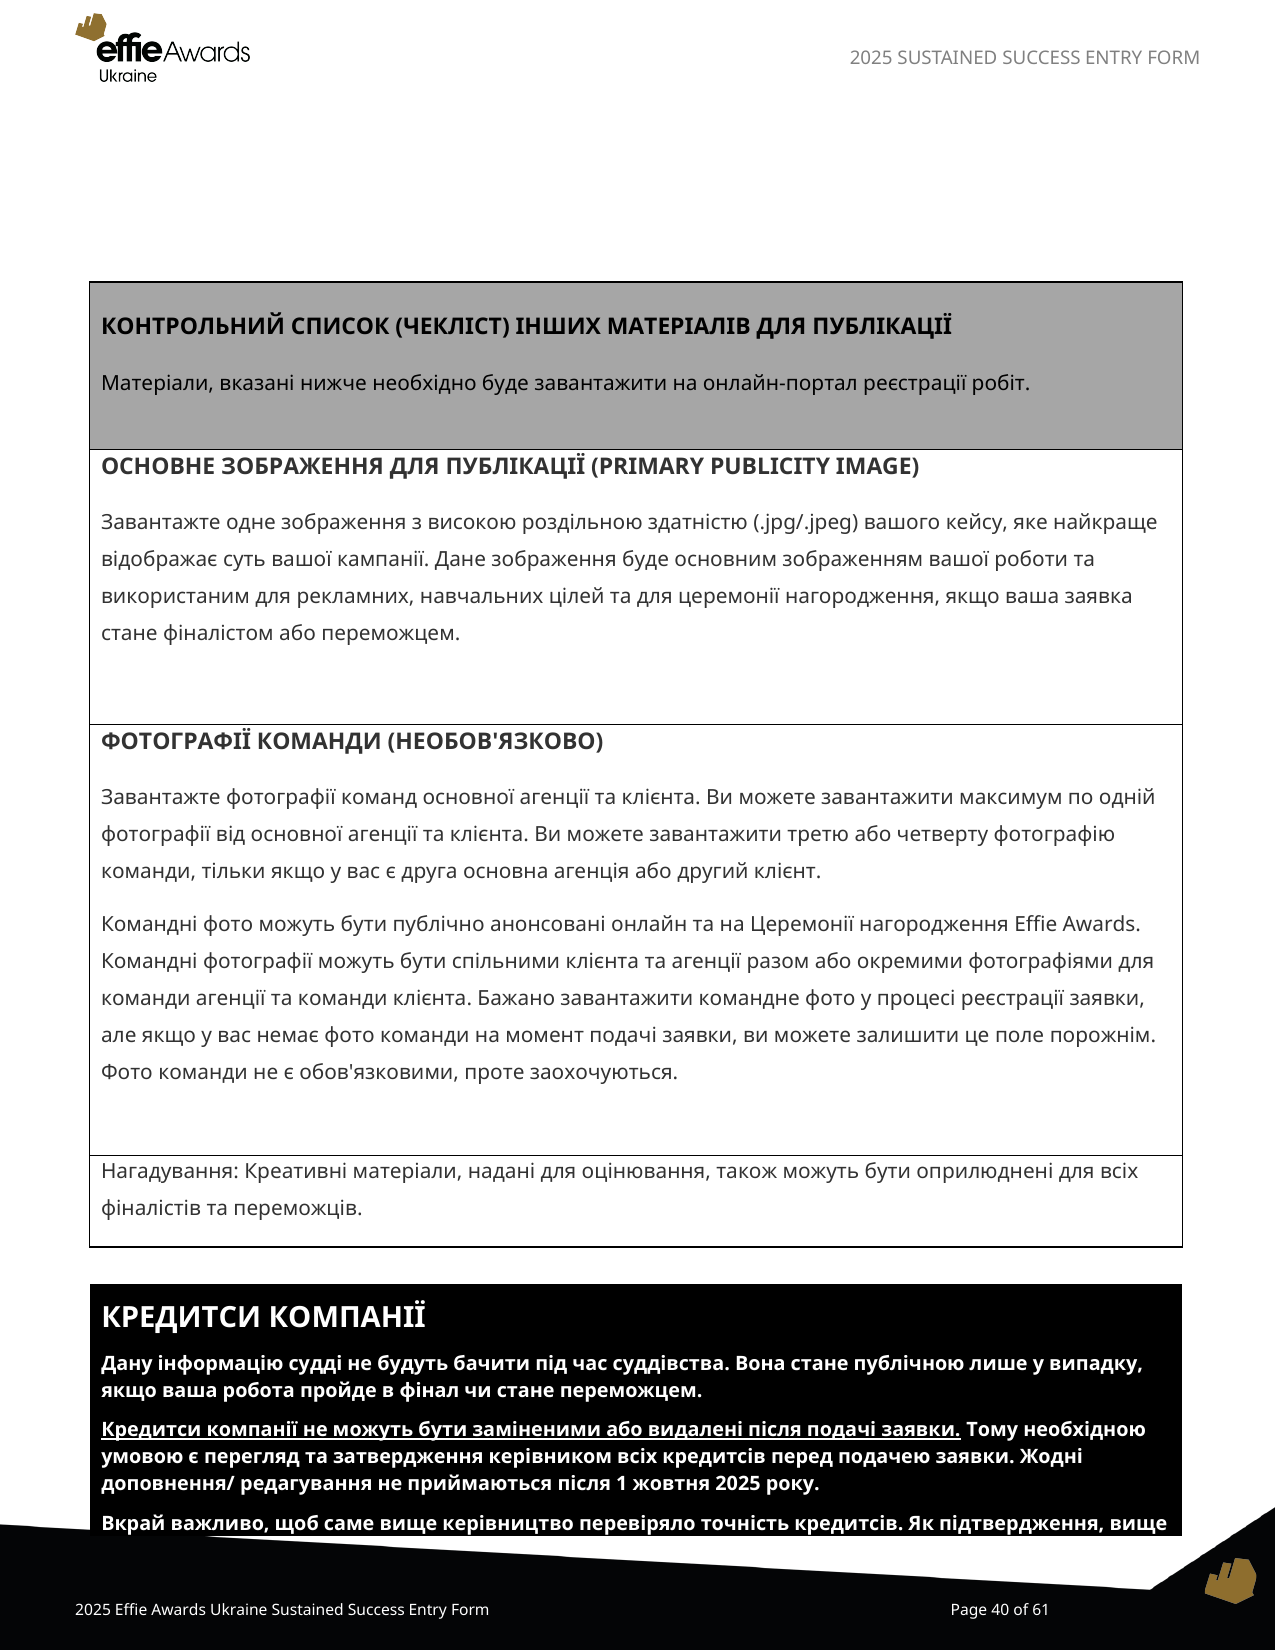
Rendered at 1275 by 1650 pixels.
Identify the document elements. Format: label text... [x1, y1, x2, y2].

picture [75, 13, 250, 82]
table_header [90, 1284, 1182, 1536]
table_header КОНТРОЛЬНИЙ СПИСОК (ЧЕКЛІСТ) ІНШИХ МАТЕРІАЛІВ ДЛЯ ПУБЛІКАЦІЇ Матеріали, вказані нижче необхідно буде завантажити на онлайн-портал реєстрації робіт. [90, 283, 1182, 449]
picture [0, 1507, 1275, 1650]
table_cell Нагадування: Креативні матеріали, надані для оцінювання, також можуть бути оприлюднені для всіх фіналістів та переможців. [90, 1156, 1182, 1246]
table_cell ОСНОВНЕ ЗОБРАЖЕННЯ ДЛЯ ПУБЛІКАЦІЇ (PRIMARY PUBLICITY IMAGE) Завантажте одне зображення з високою роздільною здатністю (.jpg/.jpeg) вашого кейсу, яке найкраще відображає суть вашої кампанії. Дане зображення буде основним зображенням вашої роботи та використаним для рекламних, навчальних цілей та для церемонії нагородження, якщо ваша заявка стане фіналістом або переможцем. [90, 450, 1182, 724]
table_cell ФОТОГРАФІЇ КОМАНДИ (НЕОБОВ'ЯЗКОВО) Завантажте фотографії команд основної агенції та клієнта. Ви можете завантажити максимум по одній фотографії від основної агенції та клієнта. Ви можете завантажити третю або четверту фотографію команди, тільки якщо у вас є друга основна агенція або другий клієнт. Командні фото можуть бути публічно анонсовані онлайн та на Церемонії нагородження Effie Awards. Командні фотографії можуть бути спільними клієнта та агенції разом або окремими фотографіями для команди агенції та команди клієнта. Бажано завантажити командне фото у процесі реєстрації заявки, але якщо у вас немає фото команди на момент подачі заявки, ви можете залишити це поле порожнім. Фото команди не є обов'язковими, проте заохочуються. [90, 725, 1182, 1155]
